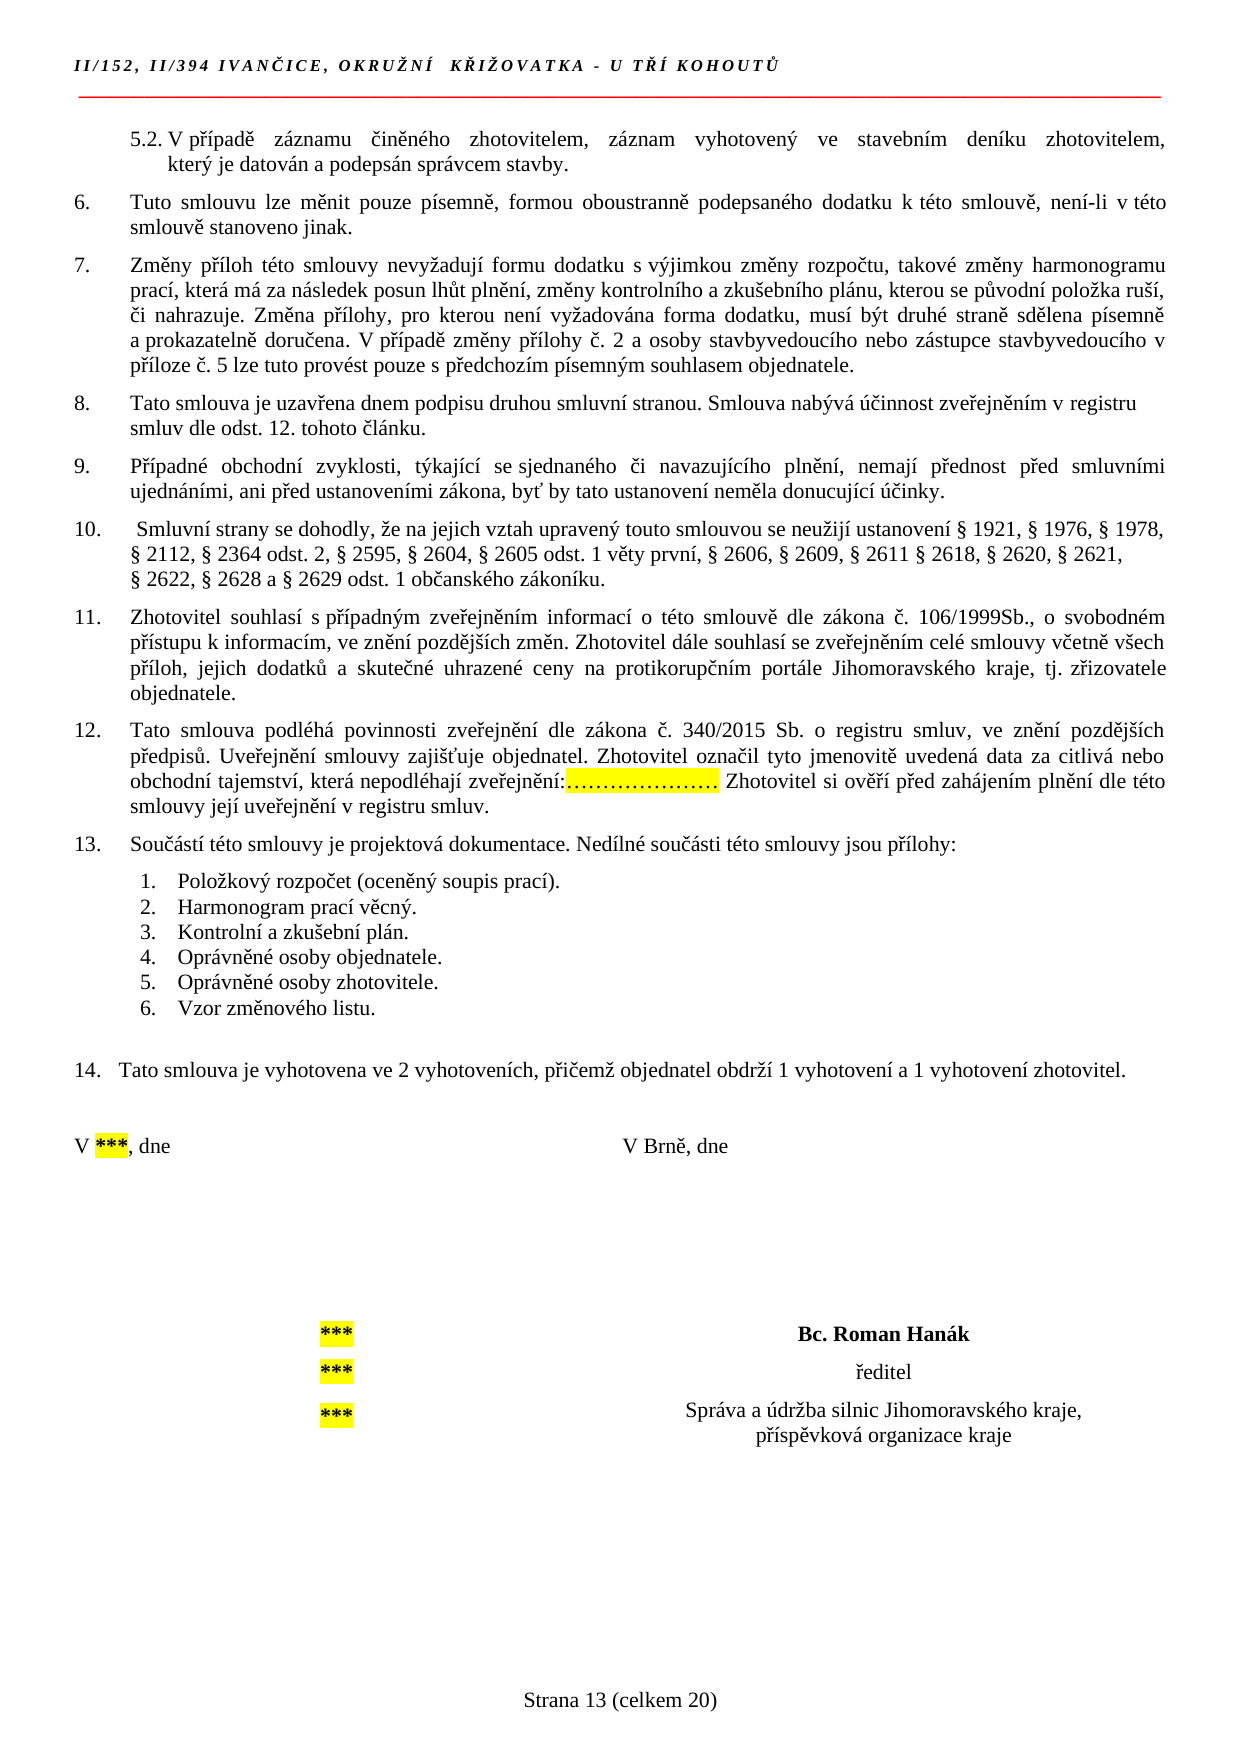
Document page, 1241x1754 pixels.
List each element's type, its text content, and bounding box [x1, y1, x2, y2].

list Zhotovitel souhlasí s případným zveřejněním informací o této smlouvě dle zákona č. 106/1999Sb., o svobodném přístupu k informacím, ve znění pozdějších změn. Zhotovitel dále souhlasí se zveřejněním celé smlouvy včetně všech příloh, jejich dodatků a skutečné uhrazené ceny na protikorupčním portále Jihomoravského kraje, tj. zřizovatele objednatele. [74, 604, 1166, 705]
table_cell *** [63, 1321, 610, 1359]
list Tato smlouva je uzavřena dnem podpisu druhou smluvní stranou. Smlouva nabývá účinnost zveřejněním v registru smluv dle odst. 12. tohoto článku. [74, 390, 1166, 441]
list Položkový rozpočet (oceněný soupis prací). [140, 868, 1166, 894]
list Oprávněné osoby objednatele. [140, 944, 1166, 969]
table_cell *** [63, 1359, 610, 1397]
list Změny příloh této smlouvy nevyžadují formu dodatku s výjimkou změny rozpočtu, takové změny harmonogramu prací, která má za následek posun lhůt plnění, změny kontrolního a zkušebního plánu, kterou se původní položka ruší, či nahrazuje. Změna přílohy, pro kterou není vyžadována forma dodatku, musí být druhé straně sdělena písemně a prokazatelně doručena. V případě změny přílohy č. 2 a osoby stavbyvedoucího nebo zástupce stavbyvedoucího v příloze č. 5 lze tuto provést pouze s předchozím písemným souhlasem objednatele. [74, 252, 1166, 378]
list Vzor změnového listu. [140, 994, 1166, 1020]
table_header V ***, dne [63, 1095, 611, 1321]
list Tuto smlouvu lze měnit pouze písemně, formou oboustranně podepsaného dodatku k této smlouvě, není-li v této smlouvě stanoveno jinak. [74, 189, 1166, 239]
list Tato smlouva podléhá povinnosti zveřejnění dle zákona č. 340/2015 Sb. o registru smluv, ve znění pozdějších předpisů. Uveřejnění smlouvy zajišťuje objednatel. Zhotovitel označil tyto jmenovitě uvedená data za citlivá nebo obchodní tajemství, která nepodléhají zveřejnění:………………… Zhotovitel si ověří před zahájením plnění dle této smlouvy její uveřejnění v registru smluv. [74, 717, 1166, 818]
list Harmonogram prací věcný. [140, 894, 1166, 919]
table_cell ředitel [610, 1359, 1157, 1397]
list Tato smlouva je vyhotovena ve 2 vyhotoveních, přičemž objednatel obdrží 1 vyhotovení a 1 vyhotovení zhotovitel. [74, 1057, 1166, 1083]
list V případě záznamu činěného zhotovitelem, záznam vyhotovený ve stavebním deníku zhotovitelem, který je datován a podepsán správcem stavby. [130, 126, 1166, 176]
list Oprávněné osoby zhotovitele. [140, 969, 1166, 994]
table_cell Bc. Roman Hanák [610, 1321, 1157, 1359]
table_cell *** [63, 1397, 610, 1447]
list Smluvní strany se dohodly, že na jejich vztah upravený touto smlouvou se neužijí ustanovení § 1921, § 1976, § 1978, § 2112, § 2364 odst. 2, § 2595, § 2604, § 2605 odst. 1 věty první, § 2606, § 2609, § 2611 § 2618, § 2620, § 2621, § 2622, § 2628 a § 2629 odst. 1 občanského zákoníku. [74, 516, 1166, 592]
list Součástí této smlouvy je projektová dokumentace. Nedílné součásti této smlouvy jsou přílohy: [74, 831, 1166, 856]
table_cell Správa a údržba silnic Jihomoravského kraje, příspěvková organizace kraje [610, 1397, 1157, 1447]
table_header V Brně, dne [611, 1095, 1159, 1321]
list Kontrolní a zkušební plán. [140, 919, 1166, 944]
list Případné obchodní zvyklosti, týkající se sjednaného či navazujícího plnění, nemají přednost před smluvními ujednáními, ani před ustanoveními zákona, byť by tato ustanovení neměla donucující účinky. [74, 453, 1166, 503]
